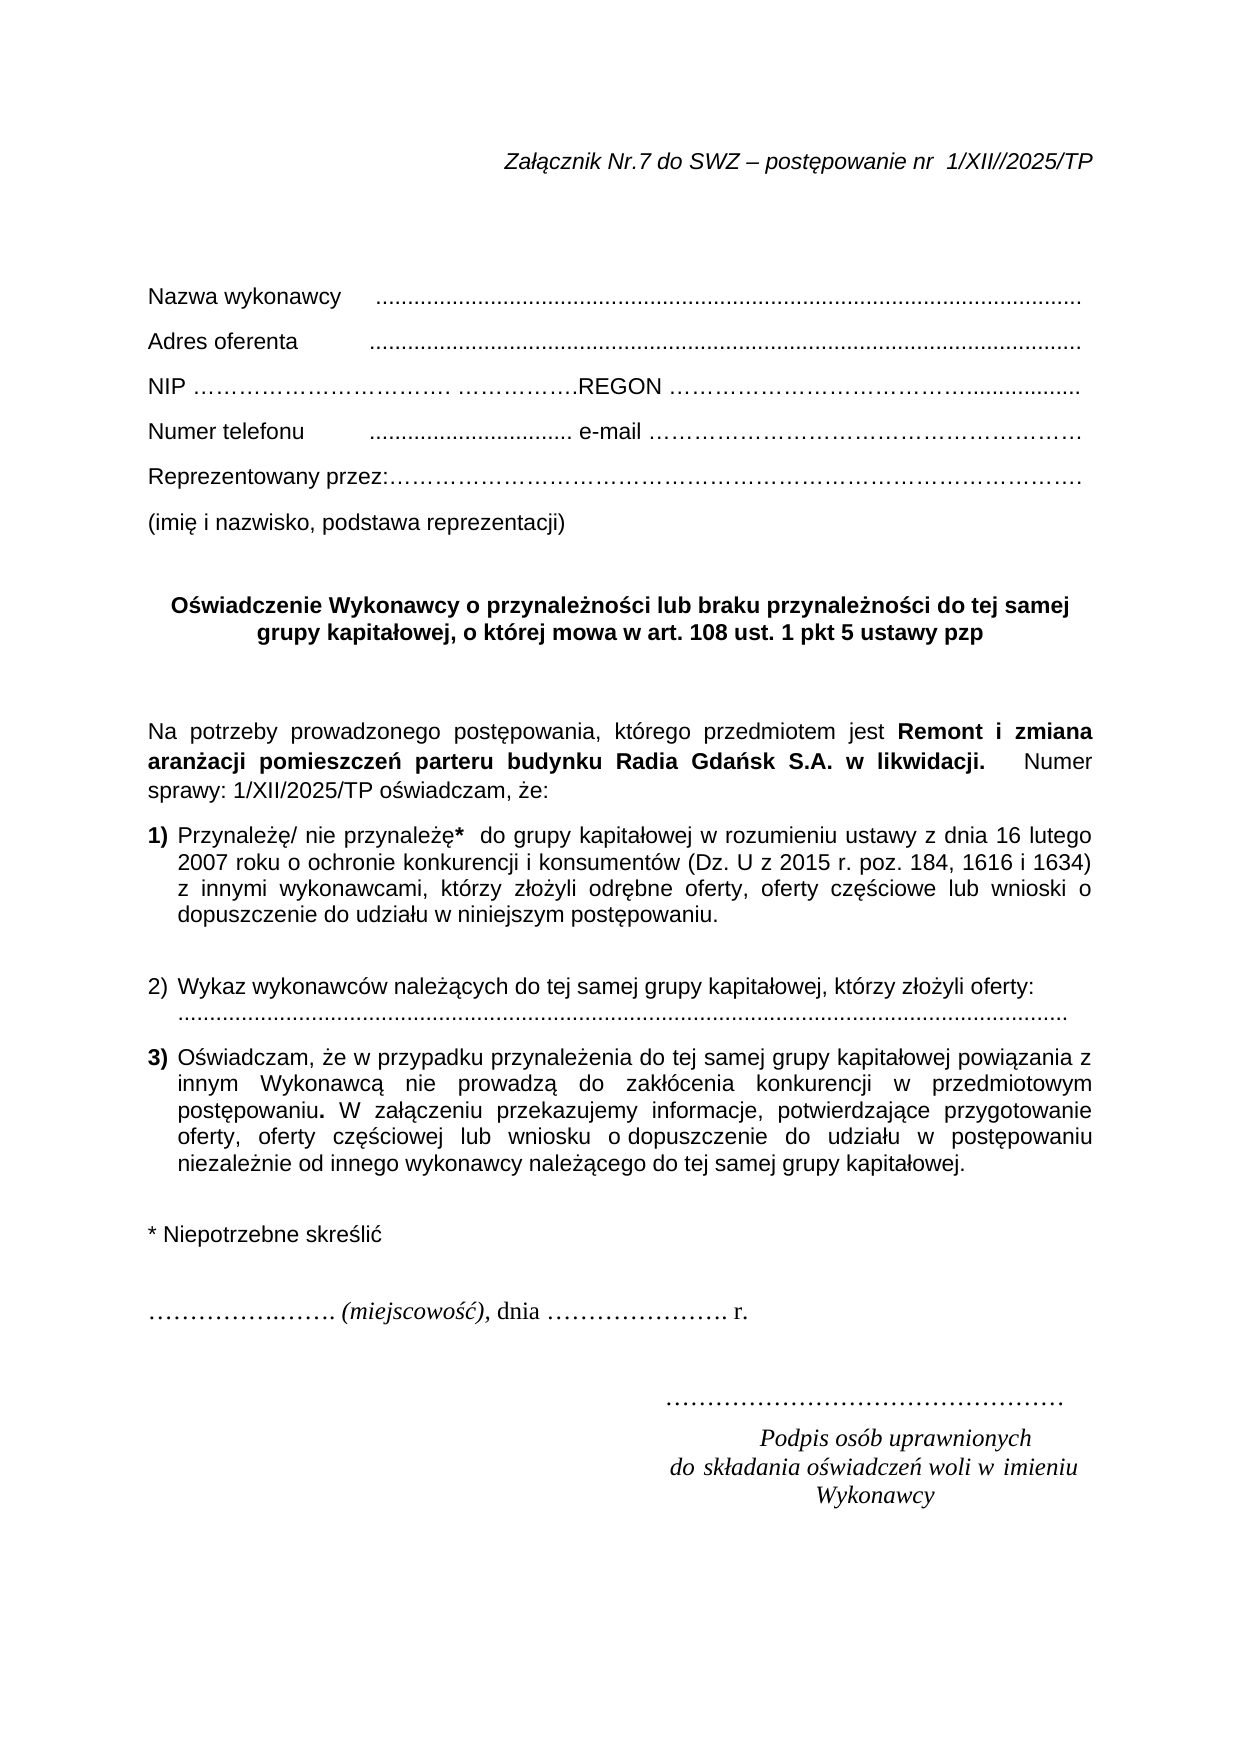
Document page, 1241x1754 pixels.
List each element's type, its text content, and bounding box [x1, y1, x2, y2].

list Wykaz wykonawców należących do tej samej grupy kapitałowej, którzy złożyli oferty: [148, 973, 1093, 999]
text Adres oferenta ................................................................................................................ [148, 328, 1093, 354]
text Załącznik Nr.7 do SWZ – postępowanie nr 1/XII//2025/TP [148, 148, 1093, 174]
text Oświadczenie Wykonawcy o przynależności lub braku przynależności do tej samej grupy kapitałowej, o której mowa w art. 108 ust. 1 pkt 5 ustawy pzp [148, 592, 1093, 645]
text Na potrzeby prowadzonego postępowania, którego przedmiotem jest Remont i zmiana aranżacji pomieszczeń parteru budynku Radia Gdańsk S.A. w likwidacji. Numer sprawy: 1/XII/2025/TP oświadczam, że: [148, 718, 1093, 803]
text ………………………………………… [148, 1325, 1093, 1411]
text * Niepotrzebne skreślić [148, 1221, 1093, 1247]
text Reprezentowany przez:………………………………………………………………………………. [148, 463, 1093, 490]
list Oświadczam, że w przypadku przynależenia do tej samej grupy kapitałowej powiązania z innym Wykonawcą nie prowadzą do zakłócenia konkurencji w przedmiotowym postępowaniu. W załączeniu przekazujemy informacje, potwierdzające przygotowanie oferty, oferty częściowej lub wniosku o dopuszczenie do udziału w postępowaniu niezależnie od innego wykonawcy należącego do tej samej grupy kapitałowej. [148, 1044, 1093, 1176]
text …………….……. (miejscowość), dnia …………………. r. [148, 1296, 1093, 1325]
text ............................................................................................................................................ [177, 999, 1093, 1025]
text Numer telefonu ................................ e-mail ………………………………………………… [148, 418, 1093, 444]
text NIP ……………………………. …………….REGON ………………………………….................. [148, 373, 1093, 399]
text Podpis osób uprawnionych do składania oświadczeń woli w imieniu Wykonawcy [664, 1423, 1085, 1509]
text (imię i nazwisko, podstawa reprezentacji) [148, 508, 1093, 535]
text Nazwa wykonawcy ............................................................................................................... [148, 283, 1093, 309]
list Przynależę/ nie przynależę* do grupy kapitałowej w rozumieniu ustawy z dnia 16 lutego 2007 roku o ochronie konkurencji i konsumentów (Dz. U z 2015 r. poz. 184, 1616 i 1634) z innymi wykonawcami, którzy złożyli odrębne oferty, oferty częściowe lub wnioski o dopuszczenie do udziału w niniejszym postępowaniu. [148, 822, 1093, 927]
